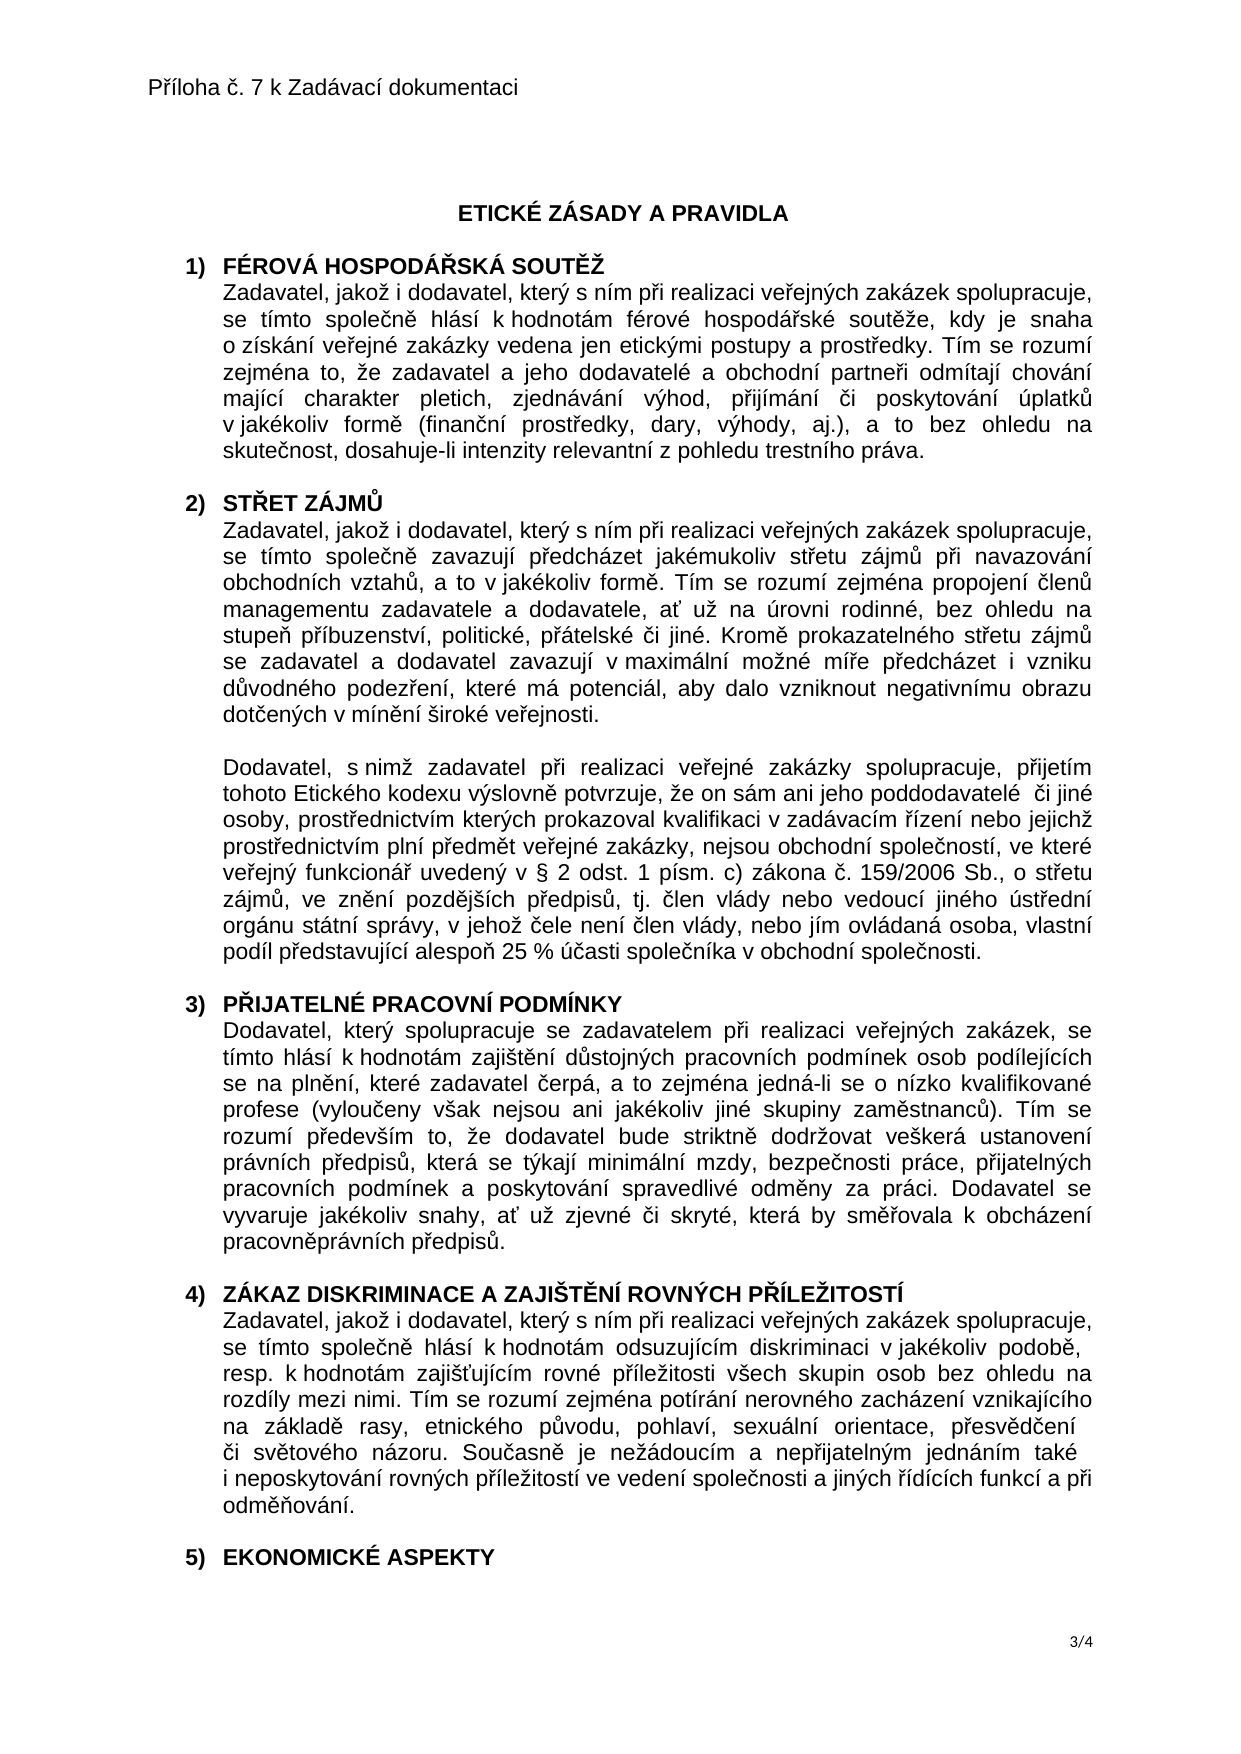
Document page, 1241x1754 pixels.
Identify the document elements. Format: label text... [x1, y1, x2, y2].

list STŘET ZÁJMŮ [185, 490, 1093, 517]
list Zadavatel, jakož i dodavatel, který s ním při realizaci veřejných zakázek spolupracuje, se tímto společně hlásí k hodnotám odsuzujícím diskriminaci v jakékoliv podobě, resp. k hodnotám zajišťujícím rovné příležitosti všech skupin osob bez ohledu na rozdíly mezi nimi. Tím se rozumí zejména potírání nerovného zacházení vznikajícího na základě rasy, etnického původu, pohlaví, sexuální orientace, přesvědčení či světového názoru. Současně je nežádoucím a nepřijatelným jednáním také i neposkytování rovných příležitostí ve vedení společnosti a jiných řídících funkcí a při odměňování. [223, 1307, 1093, 1518]
text ETICKÉ ZÁSADY A PRAVIDLA [148, 200, 1093, 227]
list PŘIJATELNÉ PRACOVNÍ PODMÍNKY [185, 991, 1093, 1017]
list Dodavatel, s nimž zadavatel při realizaci veřejné zakázky spolupracuje, přijetím tohoto Etického kodexu výslovně potvrzuje, že on sám ani jeho poddodavatelé či jiné osoby, prostřednictvím kterých prokazoval kvalifikaci v zadávacím řízení nebo jejichž prostřednictvím plní předmět veřejné zakázky, nejsou obchodní společností, ve které veřejný funkcionář uvedený v § 2 odst. 1 písm. c) zákona č. 159/2006 Sb., o střetu zájmů, ve znění pozdějších předpisů, tj. člen vlády nebo vedoucí jiného ústřední orgánu státní správy, v jehož čele není člen vlády, nebo jím ovládaná osoba, vlastní podíl představující alespoň 25 % účasti společníka v obchodní společnosti. [223, 754, 1093, 964]
list ZÁKAZ DISKRIMINACE A ZAJIŠTĚNÍ ROVNÝCH PŘÍLEŽITOSTÍ [185, 1281, 1093, 1307]
list Zadavatel, jakož i dodavatel, který s ním při realizaci veřejných zakázek spolupracuje, se tímto společně hlásí k hodnotám férové hospodářské soutěže, kdy je snaha o získání veřejné zakázky vedena jen etickými postupy a prostředky. Tím se rozumí zejména to, že zadavatel a jeho dodavatelé a obchodní partneři odmítají chování mající charakter pletich, zjednávání výhod, přijímání či poskytování úplatků v jakékoliv formě (finanční prostředky, dary, výhody, aj.), a to bez ohledu na skutečnost, dosahuje-li intenzity relevantní z pohledu trestního práva. [223, 279, 1093, 464]
list FÉROVÁ HOSPODÁŘSKÁ SOUTĚŽ [185, 253, 1093, 279]
list Dodavatel, který spolupracuje se zadavatelem při realizaci veřejných zakázek, se tímto hlásí k hodnotám zajištění důstojných pracovních podmínek osob podílejících se na plnění, které zadavatel čerpá, a to zejména jedná-li se o nízko kvalifikované profese (vyloučeny však nejsou ani jakékoliv jiné skupiny zaměstnanců). Tím se rozumí především to, že dodavatel bude striktně dodržovat veškerá ustanovení právních předpisů, která se týkají minimální mzdy, bezpečnosti práce, přijatelných pracovních podmínek a poskytování spravedlivé odměny za práci. Dodavatel se vyvaruje jakékoliv snahy, ať už zjevné či skryté, která by směřovala k obcházení pracovněprávních předpisů. [223, 1017, 1093, 1254]
list Zadavatel, jakož i dodavatel, který s ním při realizaci veřejných zakázek spolupracuje, se tímto společně zavazují předcházet jakémukoliv střetu zájmů při navazování obchodních vztahů, a to v jakékoliv formě. Tím se rozumí zejména propojení členů managementu zadavatele a dodavatele, ať už na úrovni rodinné, bez ohledu na stupeň příbuzenství, politické, přátelské či jiné. Kromě prokazatelného střetu zájmů se zadavatel a dodavatel zavazují v maximální možné míře předcházet i vzniku důvodného podezření, které má potenciál, aby dalo vzniknout negativnímu obrazu dotčených v mínění široké veřejnosti. [223, 517, 1093, 727]
list EKONOMICKÉ ASPEKTY [185, 1544, 1093, 1571]
